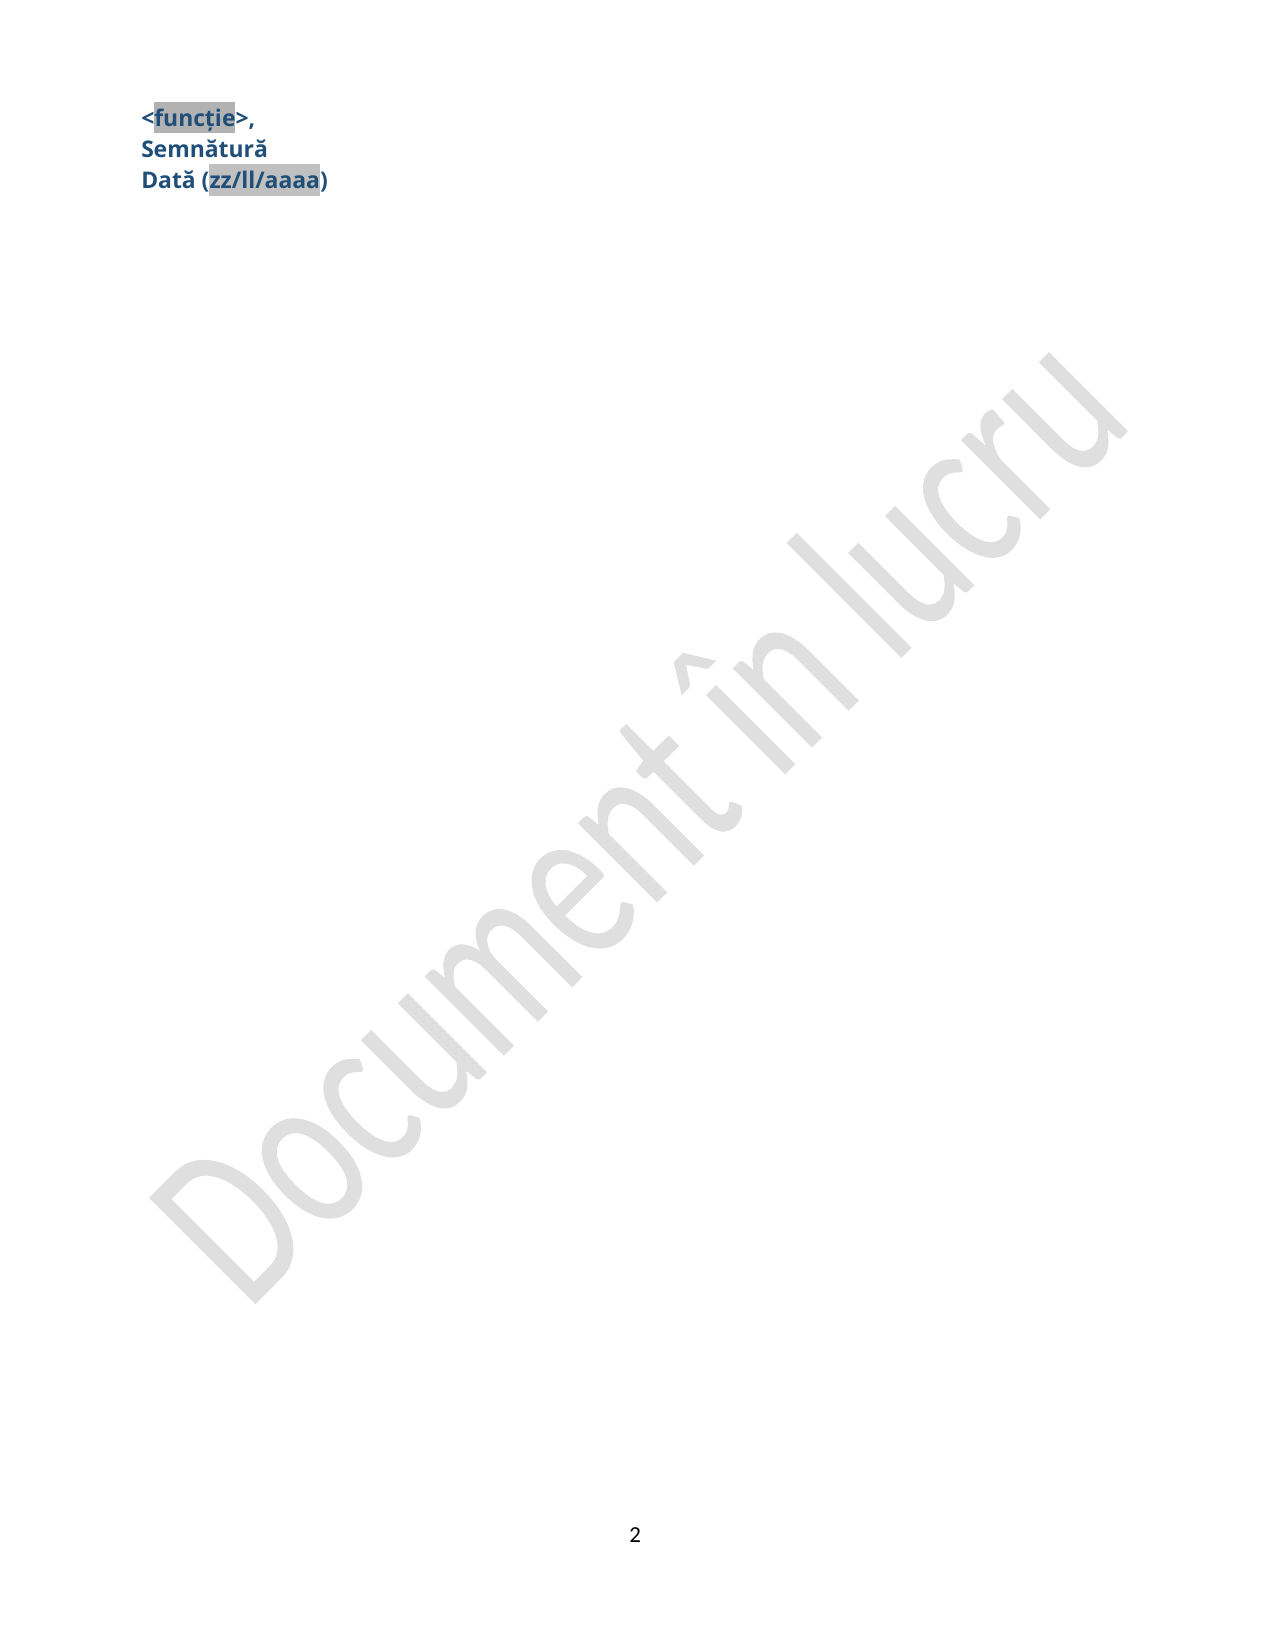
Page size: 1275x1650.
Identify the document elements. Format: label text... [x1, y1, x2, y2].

list Semnătură [141, 133, 1167, 164]
list Dată (zz/ll/aaaa) [141, 164, 209, 196]
list Dată (zz/ll/aaaa) [320, 164, 1167, 196]
list <funcție>, [235, 102, 1167, 133]
